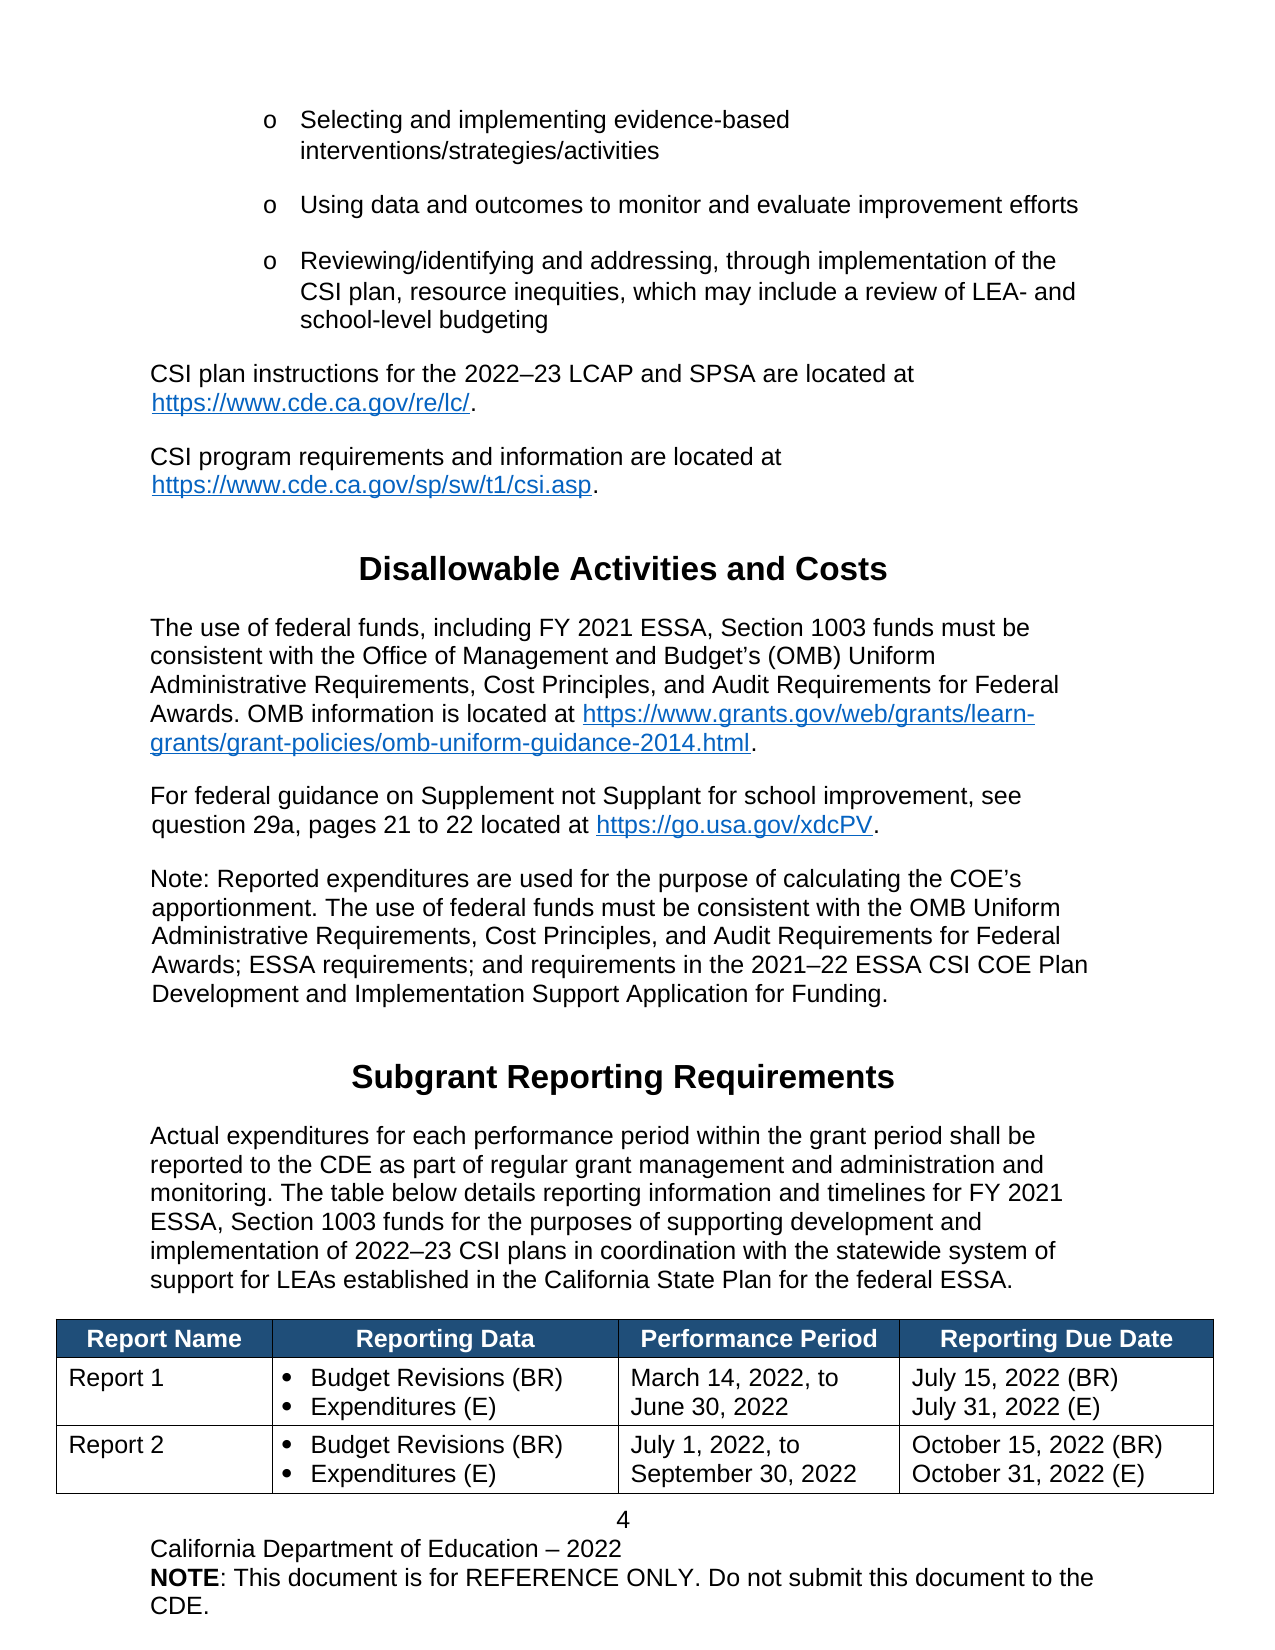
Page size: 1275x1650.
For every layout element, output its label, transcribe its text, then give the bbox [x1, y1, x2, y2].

table_cell Report 2 [57, 1426, 272, 1493]
table_header Reporting Data [273, 1320, 618, 1357]
table_cell July 1, 2022, to September 30, 2022 [619, 1426, 899, 1493]
list Using data and outcomes to monitor and evaluate improvement efforts [262, 190, 1096, 221]
text For federal guidance on Supplement not Supplant for school improvement, see question 29a, pages 21 to 22 located at https://go.usa.gov/xdcPV. [150, 781, 1096, 839]
table_cell March 14, 2022, to June 30, 2022 [619, 1358, 899, 1425]
list Selecting and implementing evidence-based interventions/strategies/activities [262, 105, 1096, 165]
table_cell July 15, 2022 (BR) July 31, 2022 (E) [900, 1358, 1213, 1425]
table_cell Report 1 [57, 1358, 272, 1425]
table_header Report Name [57, 1320, 272, 1357]
text Note: Reported expenditures are used for the purpose of calculating the COE’s apportionment. The use of federal funds must be consistent with the OMB Uniform Administrative Requirements, Cost Principles, and Audit Requirements for Federal Awards; ESSA requirements; and requirements in the 2021‒22 ESSA CSI COE Plan Development and Implementation Support Application for Funding. [150, 864, 1096, 1007]
table_cell October 15, 2022 (BR) October 31, 2022 (E) [900, 1426, 1213, 1493]
table_header Performance Period [619, 1320, 899, 1357]
list Reviewing/identifying and addressing, through implementation of the CSI plan, resource inequities, which may include a review of LEA- and school-level budgeting [262, 246, 1096, 334]
text The use of federal funds, including FY 2021 ESSA, Section 1003 funds must be consistent with the Office of Management and Budget’s (OMB) Uniform Administrative Requirements, Cost Principles, and Audit Requirements for Federal Awards. OMB information is located at https://www.grants.gov/web/grants/learn-grants/grant-policies/omb-uniform-guidance-2014.html. [150, 612, 1096, 756]
table_cell Budget Revisions (BR) Expenditures (E) [273, 1358, 618, 1425]
text CSI plan instructions for the 2022–23 LCAP and SPSA are located at https://www.cde.ca.gov/re/lc/. [150, 359, 1096, 417]
text CSI program requirements and information are located at https://www.cde.ca.gov/sp/sw/t1/csi.asp. [150, 442, 1096, 499]
text Actual expenditures for each performance period within the grant period shall be reported to the CDE as part of regular grant management and administration and monitoring. The table below details reporting information and timelines for FY 2021 ESSA, Section 1003 funds for the purposes of supporting development and implementation of 2022–23 CSI plans in coordination with the statewide system of support for LEAs established in the California State Plan for the federal ESSA. [150, 1121, 1096, 1293]
subtitle Disallowable Activities and Costs [150, 549, 1096, 587]
table_cell Budget Revisions (BR) Expenditures (E) [273, 1426, 618, 1493]
subtitle Subgrant Reporting Requirements [150, 1057, 1096, 1096]
table_header Reporting Due Date [900, 1320, 1213, 1357]
